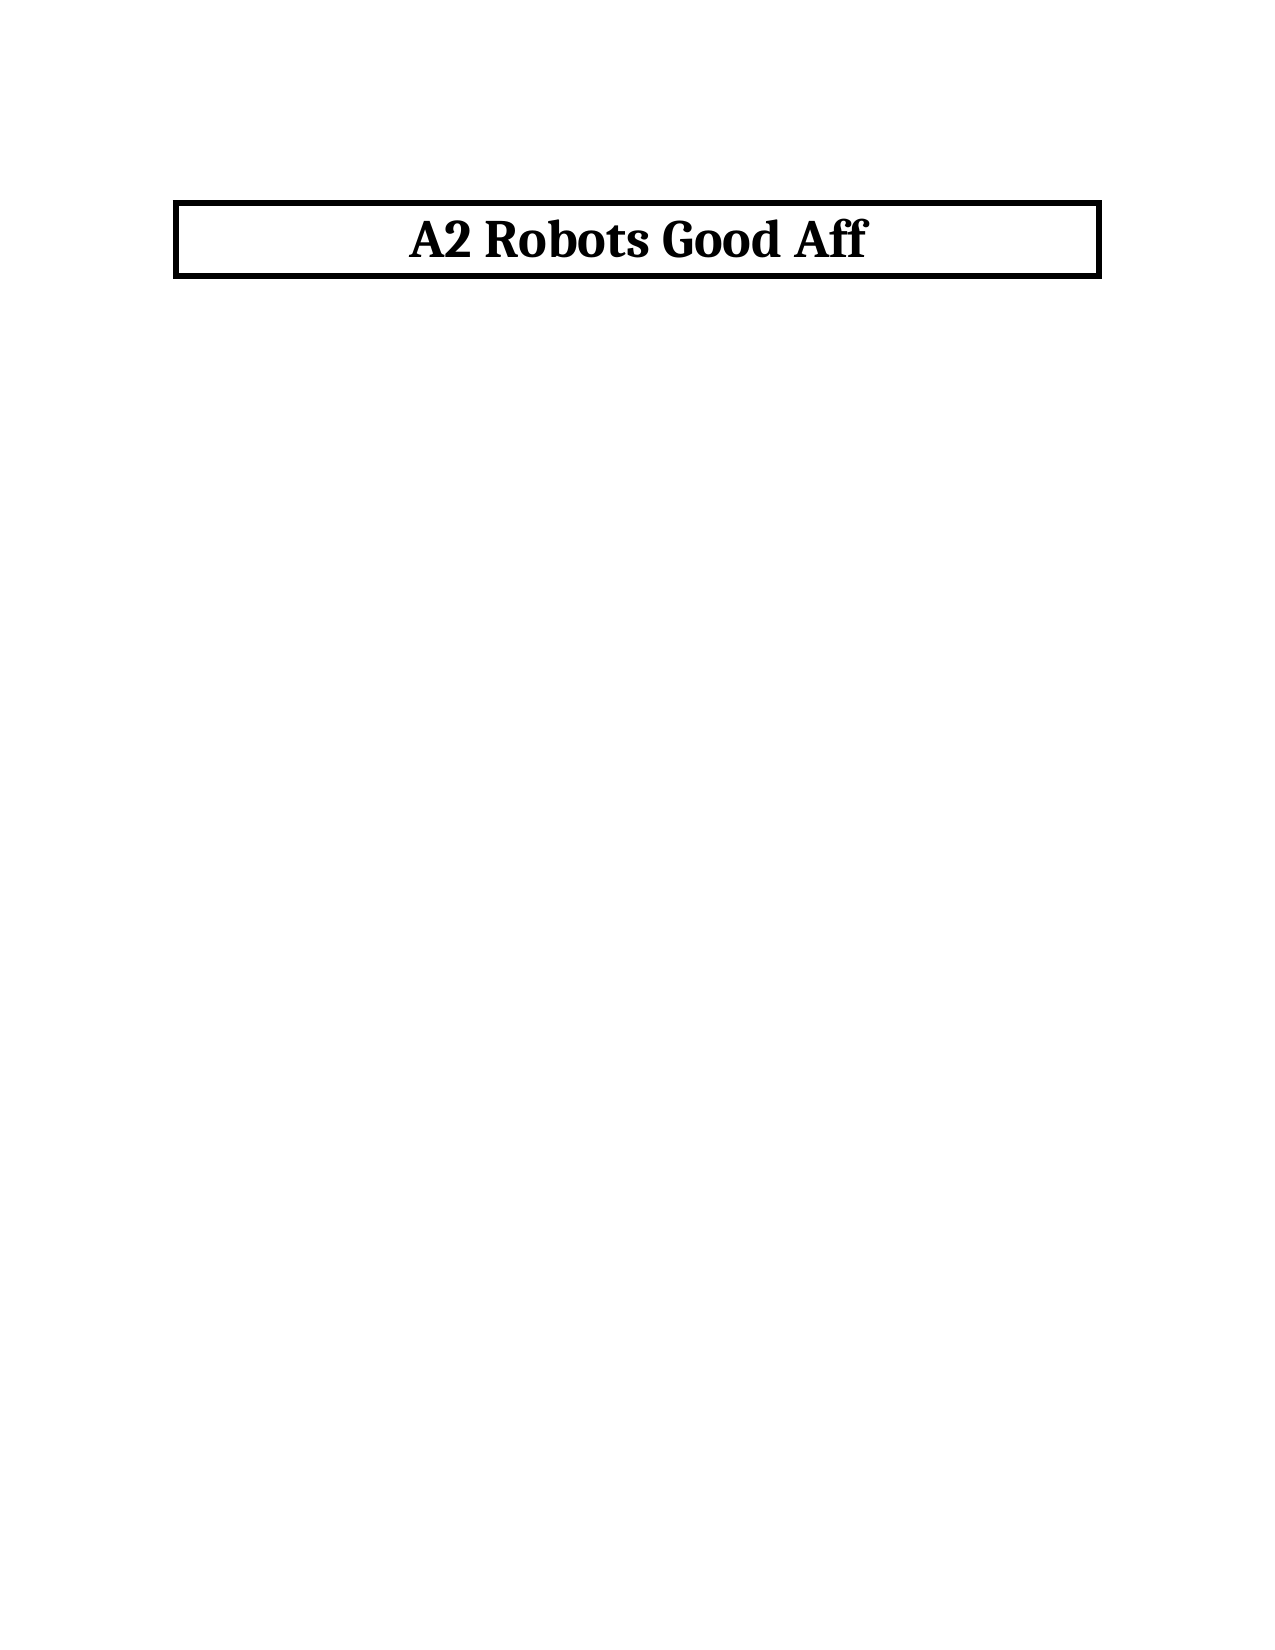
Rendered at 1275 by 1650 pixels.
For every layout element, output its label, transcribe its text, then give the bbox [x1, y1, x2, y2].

subtitle A2 Robots Good Aff [179, 206, 1096, 273]
